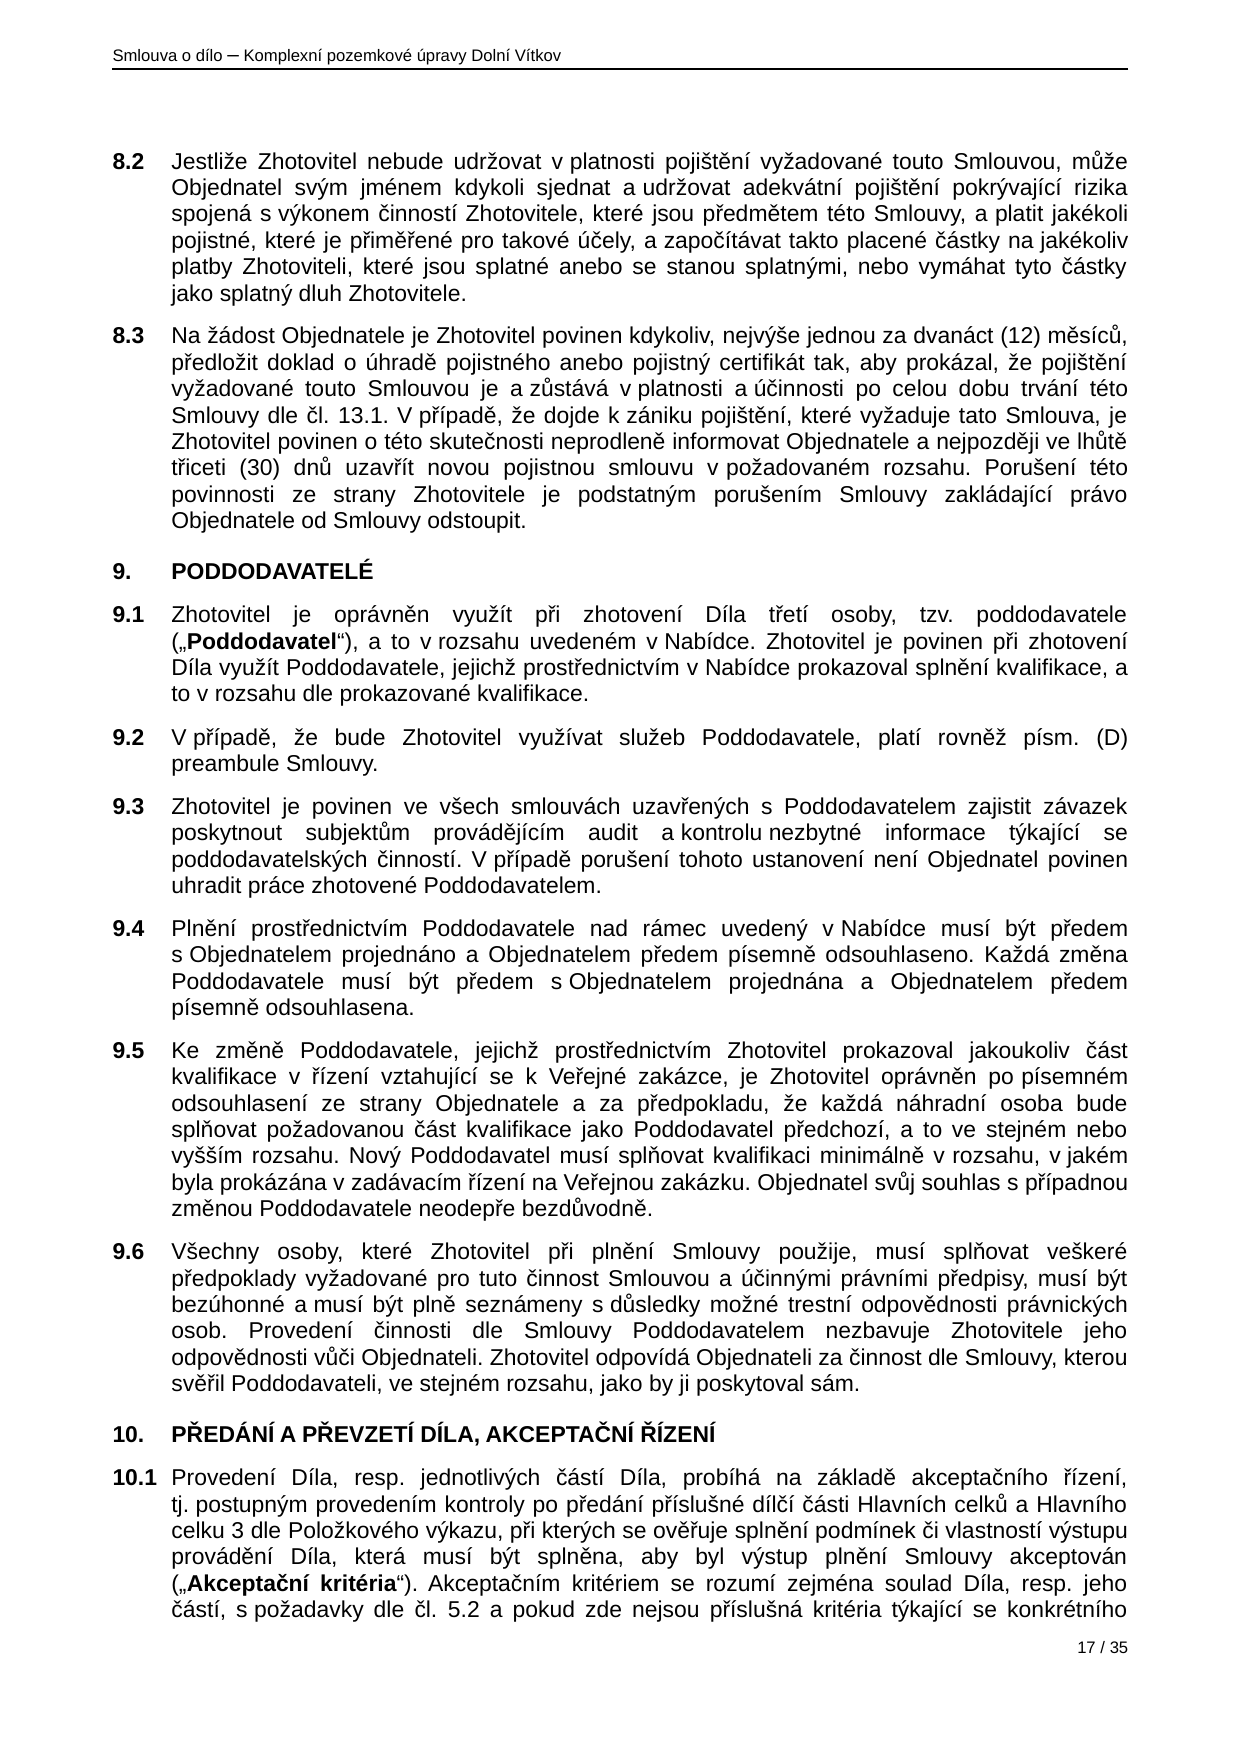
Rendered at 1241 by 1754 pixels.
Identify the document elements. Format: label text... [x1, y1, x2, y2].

text Jestliže Zhotovitel nebude udržovat v platnosti pojištění vyžadované touto Smlouvou, může Objednatel svým jménem kdykoli sjednat a udržovat adekvátní pojištění pokrývající rizika spojená s výkonem činností Zhotovitele, které jsou předmětem této Smlouvy, a platit jakékoli pojistné, které je přiměřené pro takové účely, a započítávat takto placené částky na jakékoliv platby Zhotoviteli, které jsou splatné anebo se stanou splatnými, nebo vymáhat tyto částky jako splatný dluh Zhotovitele. [112, 148, 1128, 306]
text Plnění prostřednictvím Poddodavatele nad rámec uvedený v Nabídce musí být předem s Objednatelem projednáno a Objednatelem předem písemně odsouhlaseno. Každá změna Poddodavatele musí být předem s Objednatelem projednána a Objednatelem předem písemně odsouhlasena. [112, 915, 1128, 1020]
text Zhotovitel je povinen ve všech smlouvách uzavřených s Poddodavatelem zajistit závazek poskytnout subjektům provádějícím audit a kontrolu nezbytné informace týkající se poddodavatelských činností. V případě porušení tohoto ustanovení není Objednatel povinen uhradit práce zhotovené Poddodavatelem. [112, 793, 1128, 898]
text Na žádost Objednatele je Zhotovitel povinen kdykoliv, nejvýše jednou za dvanáct (12) měsíců, předložit doklad o úhradě pojistného anebo pojistný certifikát tak, aby prokázal, že pojištění vyžadované touto Smlouvou je a zůstává v platnosti a účinnosti po celou dobu trvání této Smlouvy dle čl. 13.1. V případě, že dojde k zániku pojištění, které vyžaduje tato Smlouva, je Zhotovitel povinen o této skutečnosti neprodleně informovat Objednatele a nejpozději ve lhůtě třiceti (30) dnů uzavřít novou pojistnou smlouvu v požadovaném rozsahu. Porušení této povinnosti ze strany Zhotovitele je podstatným porušením Smlouvy zakládající právo Objednatele od Smlouvy odstoupit. [112, 322, 1128, 533]
text Poddodavatelé [112, 558, 1128, 585]
text Zhotovitel je oprávněn využít při zhotovení Díla třetí osoby, tzv. poddodavatele („Poddodavatel“), a to v rozsahu uvedeném v Nabídce. Zhotovitel je povinen při zhotovení Díla využít Poddodavatele, jejichž prostřednictvím v Nabídce prokazoval splnění kvalifikace, a to v rozsahu dle prokazované kvalifikace. [112, 601, 1128, 707]
text Všechny osoby, které Zhotovitel při plnění Smlouvy použije, musí splňovat veškeré předpoklady vyžadované pro tuto činnost Smlouvou a účinnými právními předpisy, musí být bezúhonné a musí být plně seznámeny s důsledky možné trestní odpovědnosti právnických osob. Provedení činnosti dle Smlouvy Poddodavatelem nezbavuje Zhotovitele jeho odpovědnosti vůči Objednateli. Zhotovitel odpovídá Objednateli za činnost dle Smlouvy, kterou svěřil Poddodavateli, ve stejném rozsahu, jako by ji poskytoval sám. [112, 1238, 1128, 1396]
text Předání a převzetí Díla, Akceptační řízení [112, 1421, 1128, 1448]
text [112, 1464, 1128, 1622]
text V případě, že bude Zhotovitel využívat služeb Poddodavatele, platí rovněž písm. (D) preambule Smlouvy. [112, 723, 1128, 776]
text Ke změně Poddodavatele, jejichž prostřednictvím Zhotovitel prokazoval jakoukoliv část kvalifikace v řízení vztahující se k Veřejné zakázce, je Zhotovitel oprávněn po písemném odsouhlasení ze strany Objednatele a za předpokladu, že každá náhradní osoba bude splňovat požadovanou část kvalifikace jako Poddodavatel předchozí, a to ve stejném nebo vyšším rozsahu. Nový Poddodavatel musí splňovat kvalifikaci minimálně v rozsahu, v jakém byla prokázána v zadávacím řízení na Veřejnou zakázku. Objednatel svůj souhlas s případnou změnou Poddodavatele neodepře bezdůvodně. [112, 1037, 1128, 1221]
